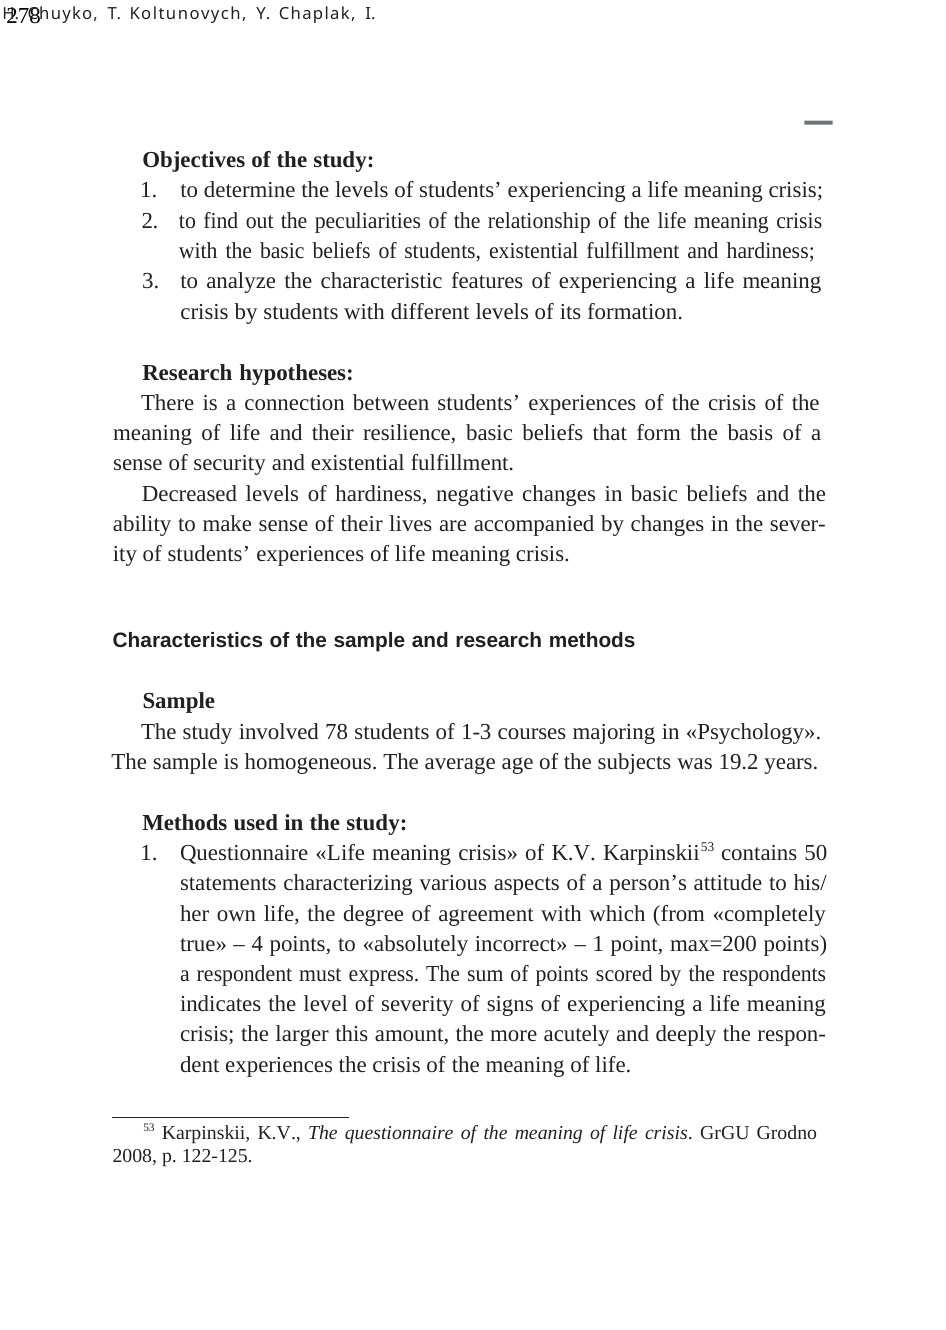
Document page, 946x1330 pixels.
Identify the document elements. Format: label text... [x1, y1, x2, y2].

subtitle Methods used in the study: [142, 809, 852, 835]
subtitle Sample [142, 687, 852, 714]
list to analyze the characteristic features of experiencing a life meaning crisis by students with different levels of its formation. [142, 267, 822, 324]
text Characteristics of the sample and research methods [112, 628, 852, 652]
subtitle Objectives of the study: [142, 146, 852, 172]
text There is a connection between students’ experiences of the crisis of the meaning of life and their resilience, basic beliefs that form the basis of a sense of security and existential fulfillment. [113, 389, 821, 476]
list Questionnaire «Life meaning crisis» of K.V. Karpinskii53 contains 50 statements characterizing various aspects of a person’s attitude to his/ her own life, the degree of agreement with which (from «completely true» – 4 points, to «absolutely incorrect» – 1 point, max=200 points) a respondent must express. The sum of points scored by the respondents indicates the level of severity of signs of experiencing a life meaning crisis; the larger this amount, the more acutely and deeply the respon- dent experiences the crisis of the meaning of life. [140, 839, 827, 1077]
text 53 Karpinskii, K.V., The questionnaire of the meaning of life crisis. GrGU Grodno 2008, p. 122-125. [112, 1121, 841, 1167]
text The study involved 78 students of 1-3 courses majoring in «Psychology». The sample is homogeneous. The average age of the subjects was 19.2 years. [111, 718, 841, 774]
list to determine the levels of students’ experiencing a life meaning crisis; [140, 176, 852, 203]
subtitle Research hypotheses: [142, 359, 852, 385]
list to find out the peculiarities of the relationship of the life meaning crisis with the basic beliefs of students, existential fulfillment and hardiness; [141, 207, 823, 263]
text Decreased levels of hardiness, negative changes in basic beliefs and the ability to make sense of their lives are accompanied by changes in the sever- ity of students’ experiences of life meaning crisis. [113, 480, 827, 567]
